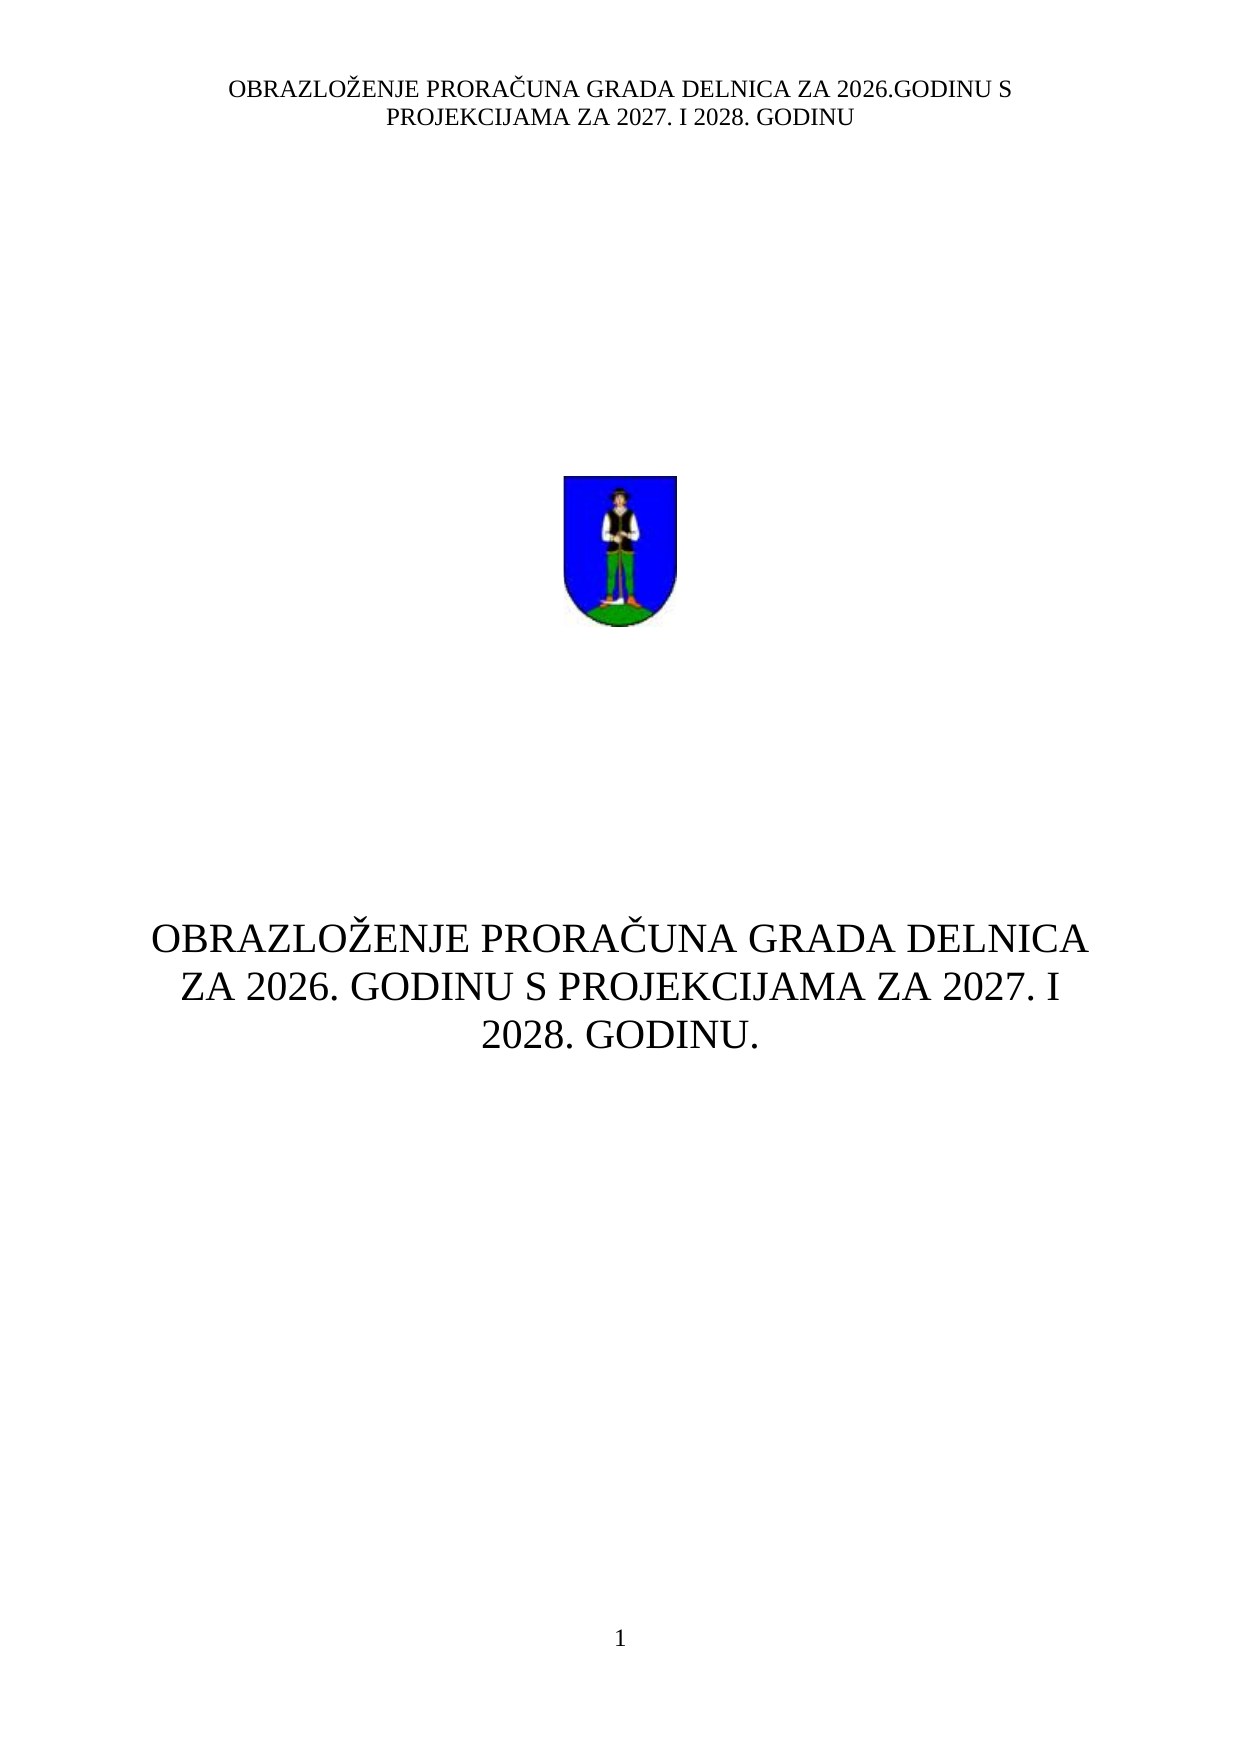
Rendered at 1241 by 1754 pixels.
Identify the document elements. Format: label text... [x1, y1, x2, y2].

picture [563, 476, 677, 627]
text OBRAZLOŽENJE PRORAČUNA GRADA DELNICA ZA 2026. GODINU S PROJEKCIJAMA ZA 2027. I 2028. GODINU. [148, 914, 1093, 1057]
